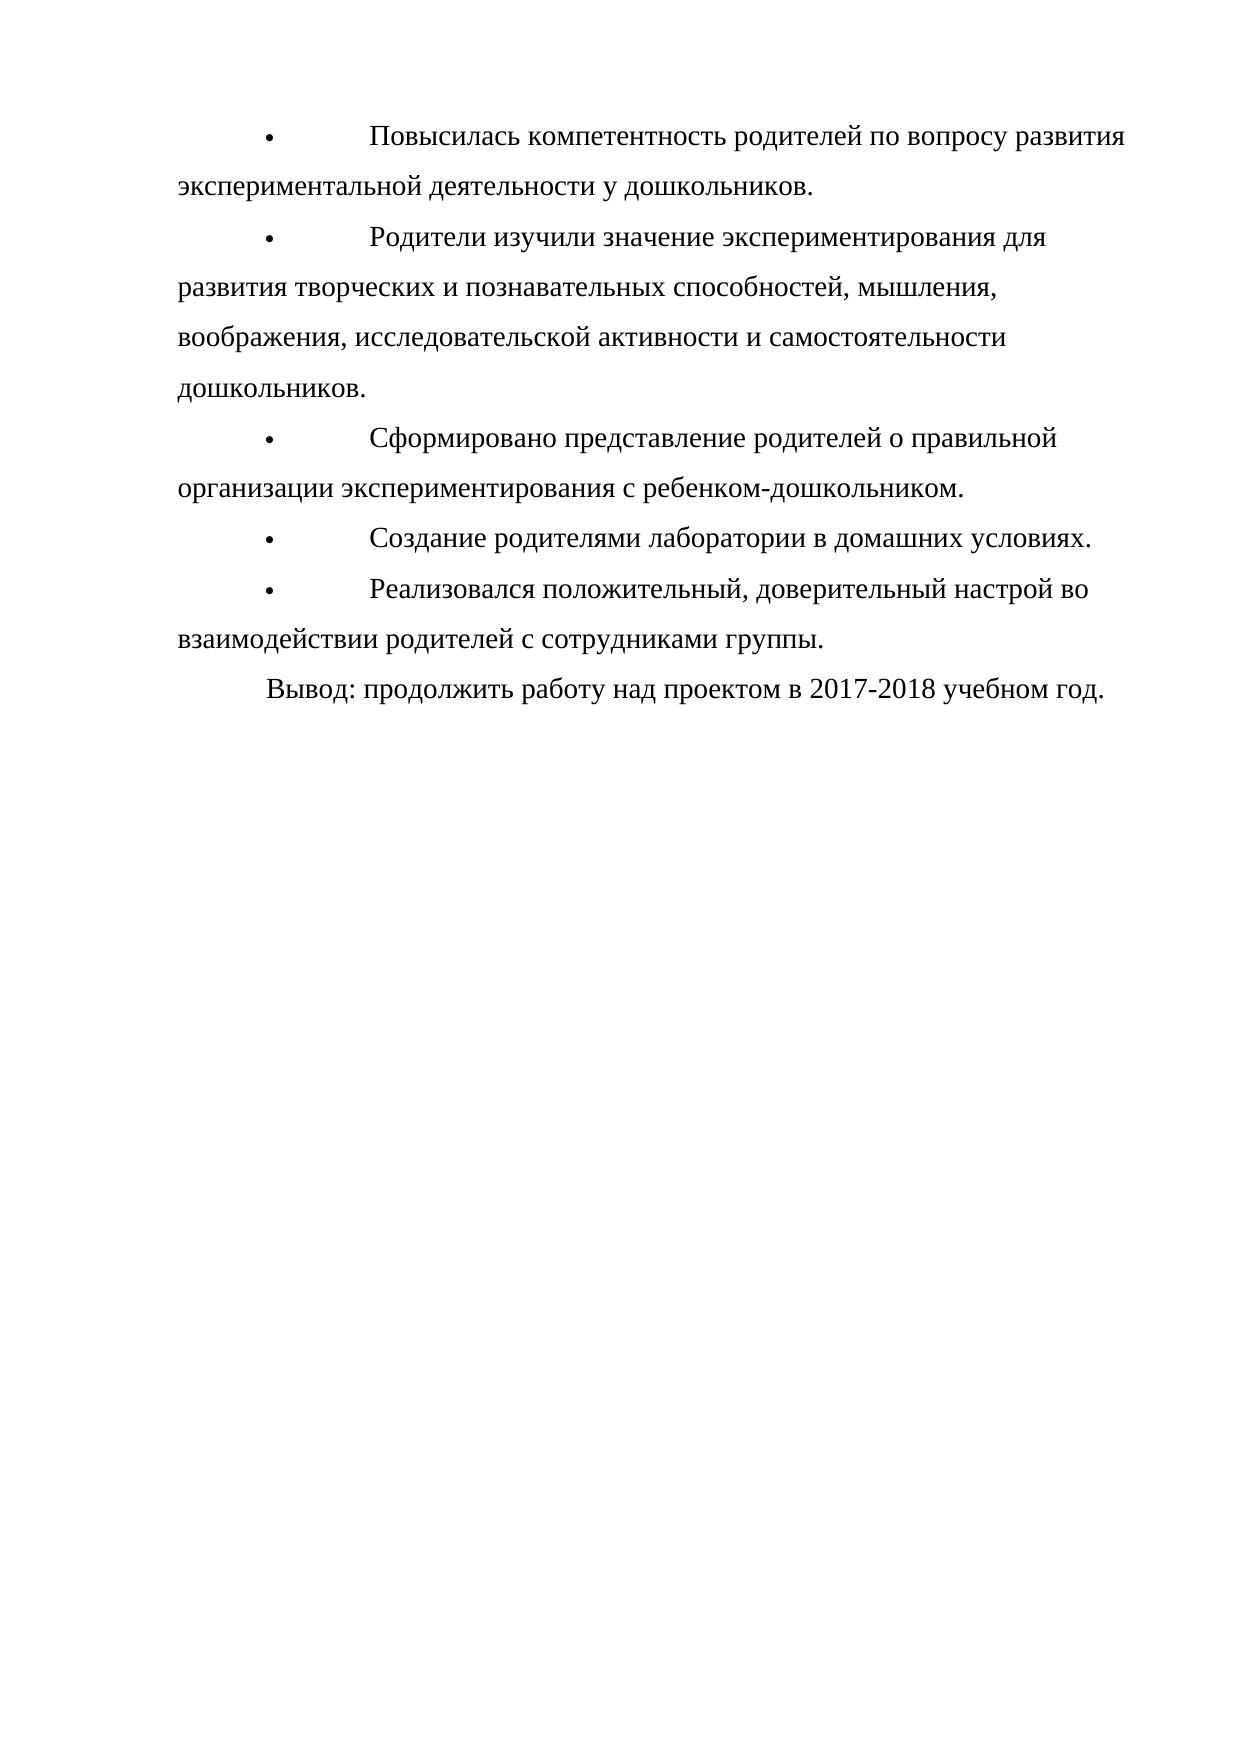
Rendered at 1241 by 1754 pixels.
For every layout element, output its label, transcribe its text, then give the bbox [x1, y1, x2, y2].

list Сформировано представление родителей о правильной организации экспериментирования с ребенком-дошкольником. [177, 420, 1152, 504]
list Создание родителями лаборатории в домашних условиях. [177, 521, 1152, 554]
list Повысилась компетентность родителей по вопросу развития экспериментальной деятельности у дошкольников. [177, 118, 1152, 202]
list Реализовался положительный, доверительный настрой во взаимодействии родителей с сотрудниками группы. [177, 571, 1152, 655]
text Вывод: продолжить работу над проектом в 2017-2018 учебном год. [177, 672, 1152, 705]
list Родители изучили значение экспериментирования для развития творческих и познавательных способностей, мышления, воображения, исследовательской активности и самостоятельности дошкольников. [177, 219, 1152, 403]
